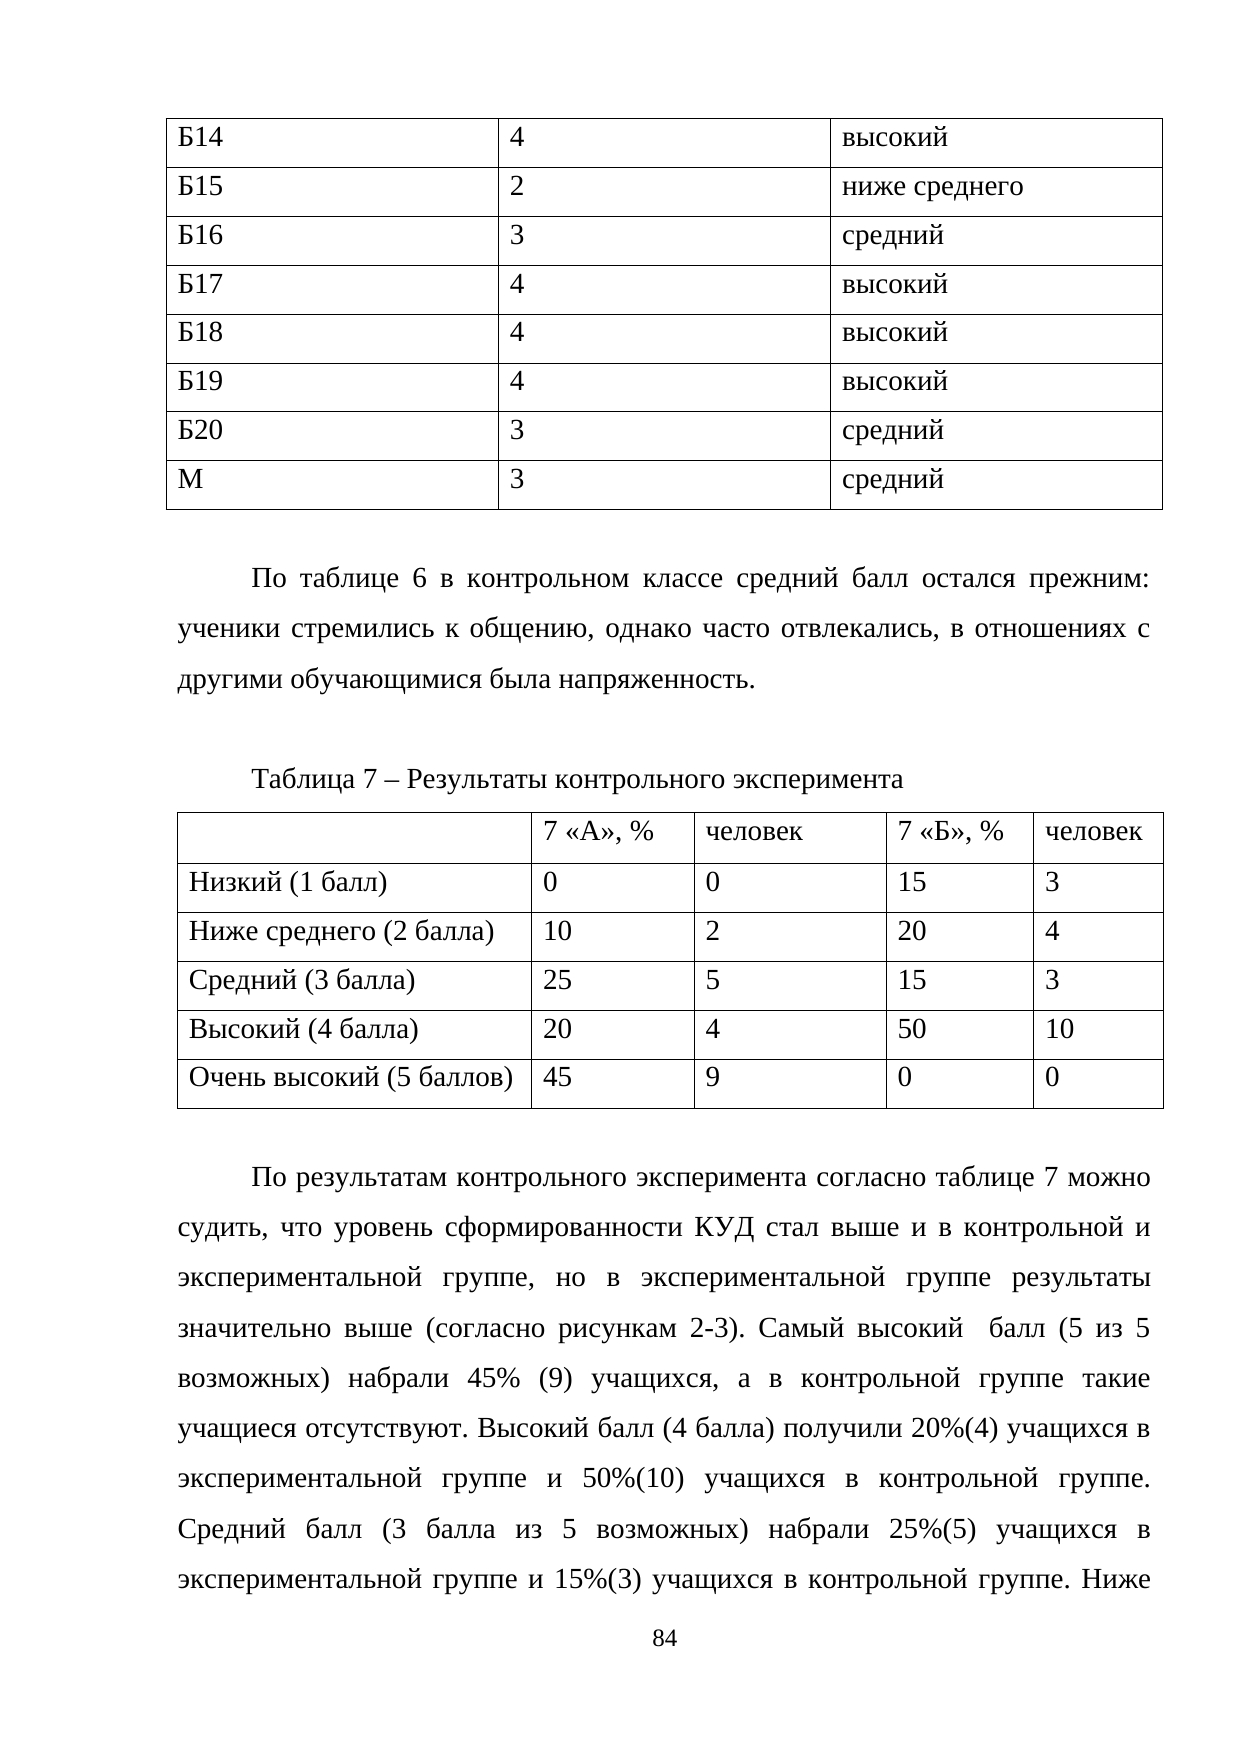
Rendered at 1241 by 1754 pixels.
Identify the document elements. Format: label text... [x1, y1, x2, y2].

table_header 7 «Б», % [887, 813, 1033, 863]
table_cell средний [831, 461, 1162, 509]
table_cell 4 [499, 364, 830, 411]
table_cell высокий [831, 119, 1162, 167]
text Таблица 7 – Результаты контрольного эксперимента [177, 762, 1152, 795]
table_cell 3 [1034, 864, 1163, 912]
table_cell Низкий (1 балл) [178, 864, 531, 912]
table_cell средний [831, 412, 1162, 460]
table_cell 20 [887, 913, 1033, 961]
table_cell 3 [1034, 962, 1163, 1010]
table_cell 15 [887, 864, 1033, 912]
table_cell 10 [532, 913, 694, 961]
table_cell 5 [695, 962, 886, 1010]
table_cell 0 [532, 864, 694, 912]
table_cell 15 [887, 962, 1033, 1010]
table_cell высокий [831, 266, 1162, 313]
table_cell Высокий (4 балла) [178, 1011, 531, 1058]
table_cell Средний (3 балла) [178, 962, 531, 1010]
table_cell 10 [1034, 1011, 1163, 1058]
table_cell высокий [831, 315, 1162, 362]
table_cell высокий [831, 364, 1162, 411]
table_cell 3 [499, 461, 830, 509]
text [177, 1159, 1152, 1595]
table_cell 0 [887, 1060, 1033, 1107]
table_cell Б15 [167, 168, 498, 216]
table_cell 4 [499, 119, 830, 167]
table_cell 2 [499, 168, 830, 216]
table_cell 0 [695, 864, 886, 912]
table_cell Б20 [167, 412, 498, 460]
table_cell 20 [532, 1011, 694, 1058]
text По таблице 6 в контрольном классе средний балл остался прежним: ученики стремились к общению, однако часто отвлекались, в отношениях с другими обучающимися была напряженность. [177, 560, 1152, 694]
table_cell 45 [532, 1060, 694, 1107]
table_cell Ниже среднего (2 балла) [178, 913, 531, 961]
table_cell 9 [695, 1060, 886, 1107]
table_cell 25 [532, 962, 694, 1010]
table_cell 3 [499, 412, 830, 460]
table_cell 4 [695, 1011, 886, 1058]
table_cell М [167, 461, 498, 509]
table_cell 2 [695, 913, 886, 961]
table_cell Очень высокий (5 баллов) [178, 1060, 531, 1107]
table_cell 4 [1034, 913, 1163, 961]
table_header человек [1034, 813, 1163, 863]
table_cell Б18 [167, 315, 498, 362]
table_cell Б14 [167, 119, 498, 167]
table_header человек [695, 813, 886, 863]
table_cell 4 [499, 315, 830, 362]
table_cell 3 [499, 217, 830, 265]
table_cell средний [831, 217, 1162, 265]
table_cell 50 [887, 1011, 1033, 1058]
table_cell ниже среднего [831, 168, 1162, 216]
table_header 7 «А», % [532, 813, 694, 863]
table_cell Б17 [167, 266, 498, 313]
table_cell Б16 [167, 217, 498, 265]
table_header [178, 813, 531, 863]
table_cell 4 [499, 266, 830, 313]
table_cell Б19 [167, 364, 498, 411]
table_cell 0 [1034, 1060, 1163, 1107]
